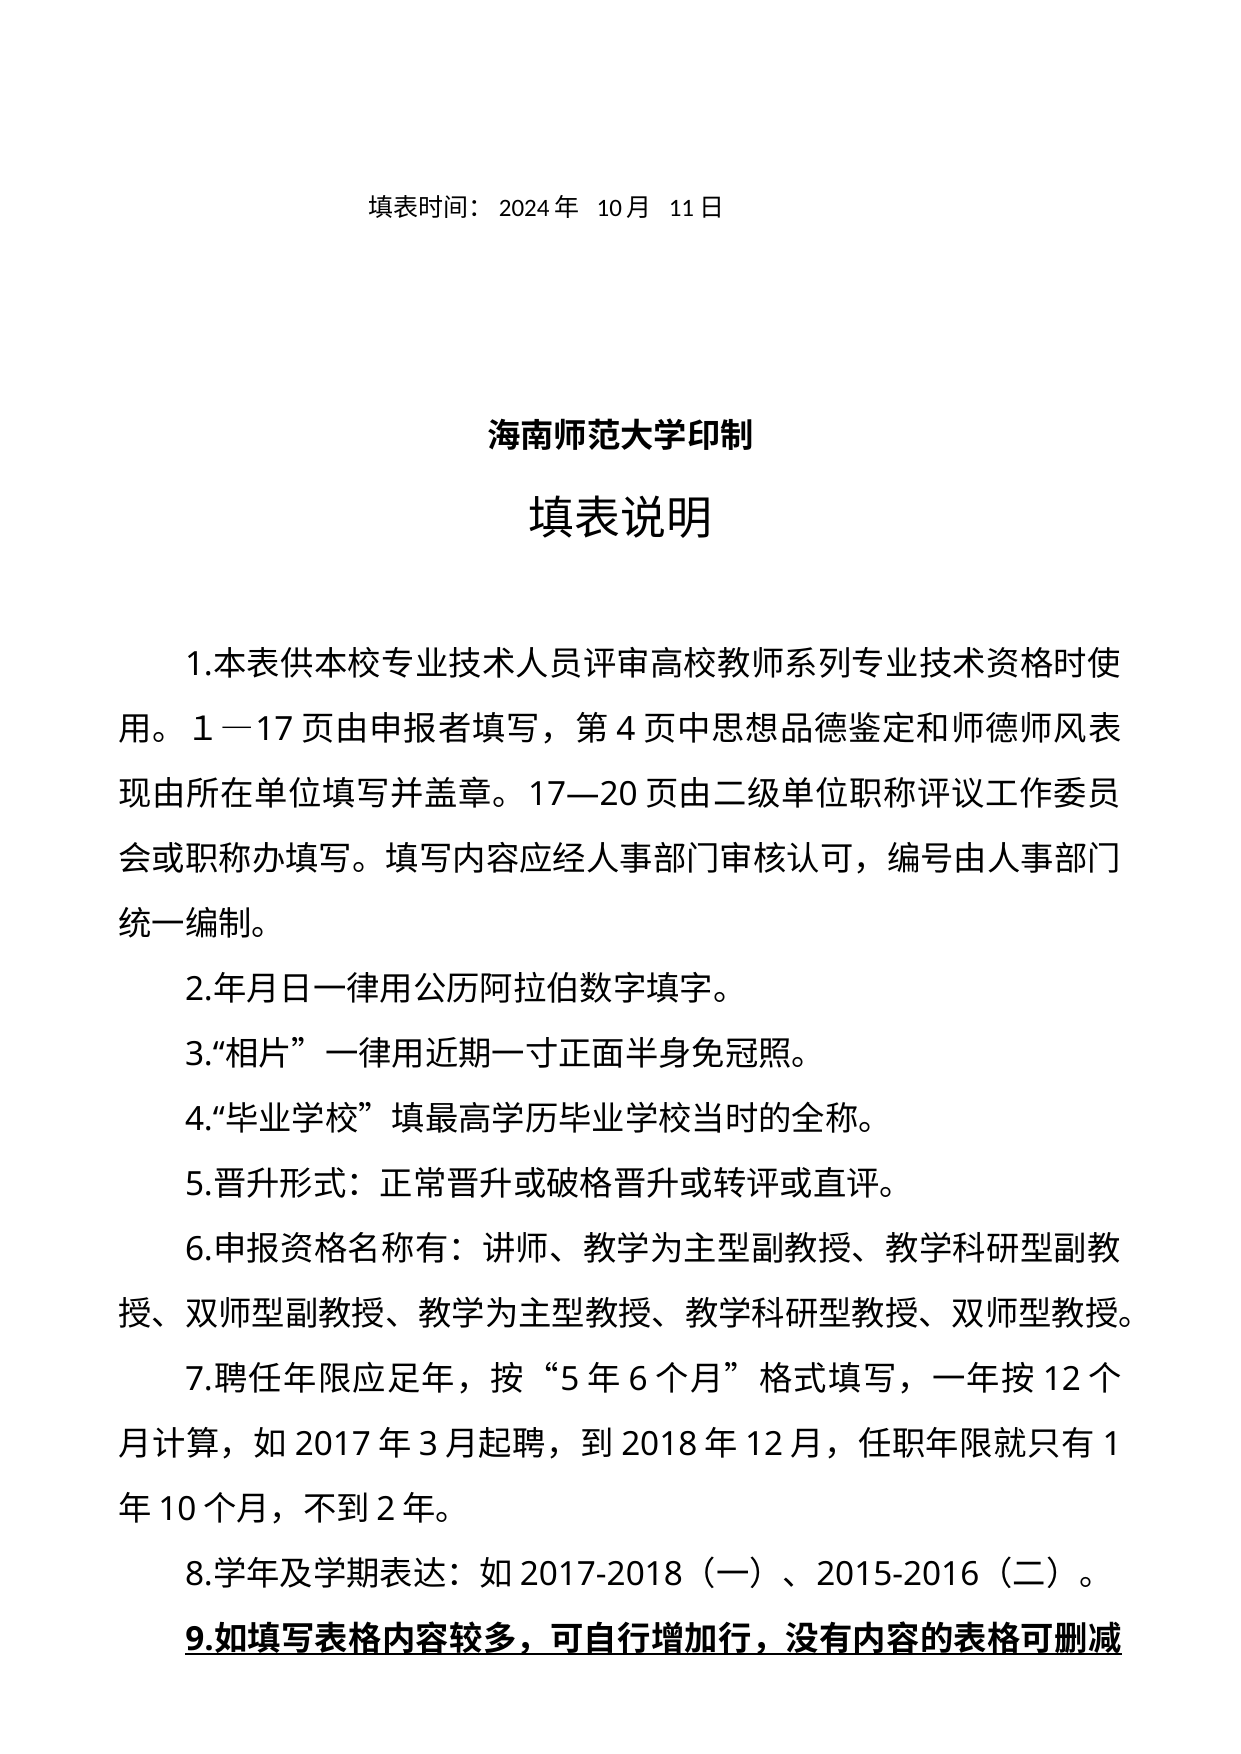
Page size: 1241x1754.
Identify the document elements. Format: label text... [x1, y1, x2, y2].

text 4.“毕业学校”填最高学历毕业学校当时的全称。 [118, 1083, 1122, 1148]
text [118, 1603, 1122, 1668]
text 8.学年及学期表达：如2017-2018（一）、2015-2016（二）。 [118, 1538, 1122, 1603]
text 7.聘任年限应足年，按“5年6个月”格式填写，一年按12个月计算，如2017年3月起聘，到2018年12月，任职年限就只有1年10个月，不到2年。 [118, 1343, 1122, 1538]
text 填表说明 [118, 466, 1122, 563]
text 填表时间： 2024年 10月 11日 [118, 173, 1122, 238]
text 5.晋升形式：正常晋升或破格晋升或转评或直评。 [118, 1148, 1122, 1213]
text 1.本表供本校专业技术人员评审高校教师系列专业技术资格时使用。１—17页由申报者填写，第4页中思想品德鉴定和师德师风表现由所在单位填写并盖章。17—20页由二级单位职称评议工作委员会或职称办填写。填写内容应经人事部门审核认可，编号由人事部门统一编制。 [118, 628, 1122, 953]
text 海南师范大学印制 [118, 401, 1122, 466]
text 2.年月日一律用公历阿拉伯数字填字。 [118, 953, 1122, 1018]
text 3.“相片”一律用近期一寸正面半身免冠照。 [118, 1018, 1122, 1083]
text 6.申报资格名称有：讲师、教学为主型副教授、教学科研型副教授、双师型副教授、教学为主型教授、教学科研型教授、双师型教授。 [118, 1213, 1122, 1343]
